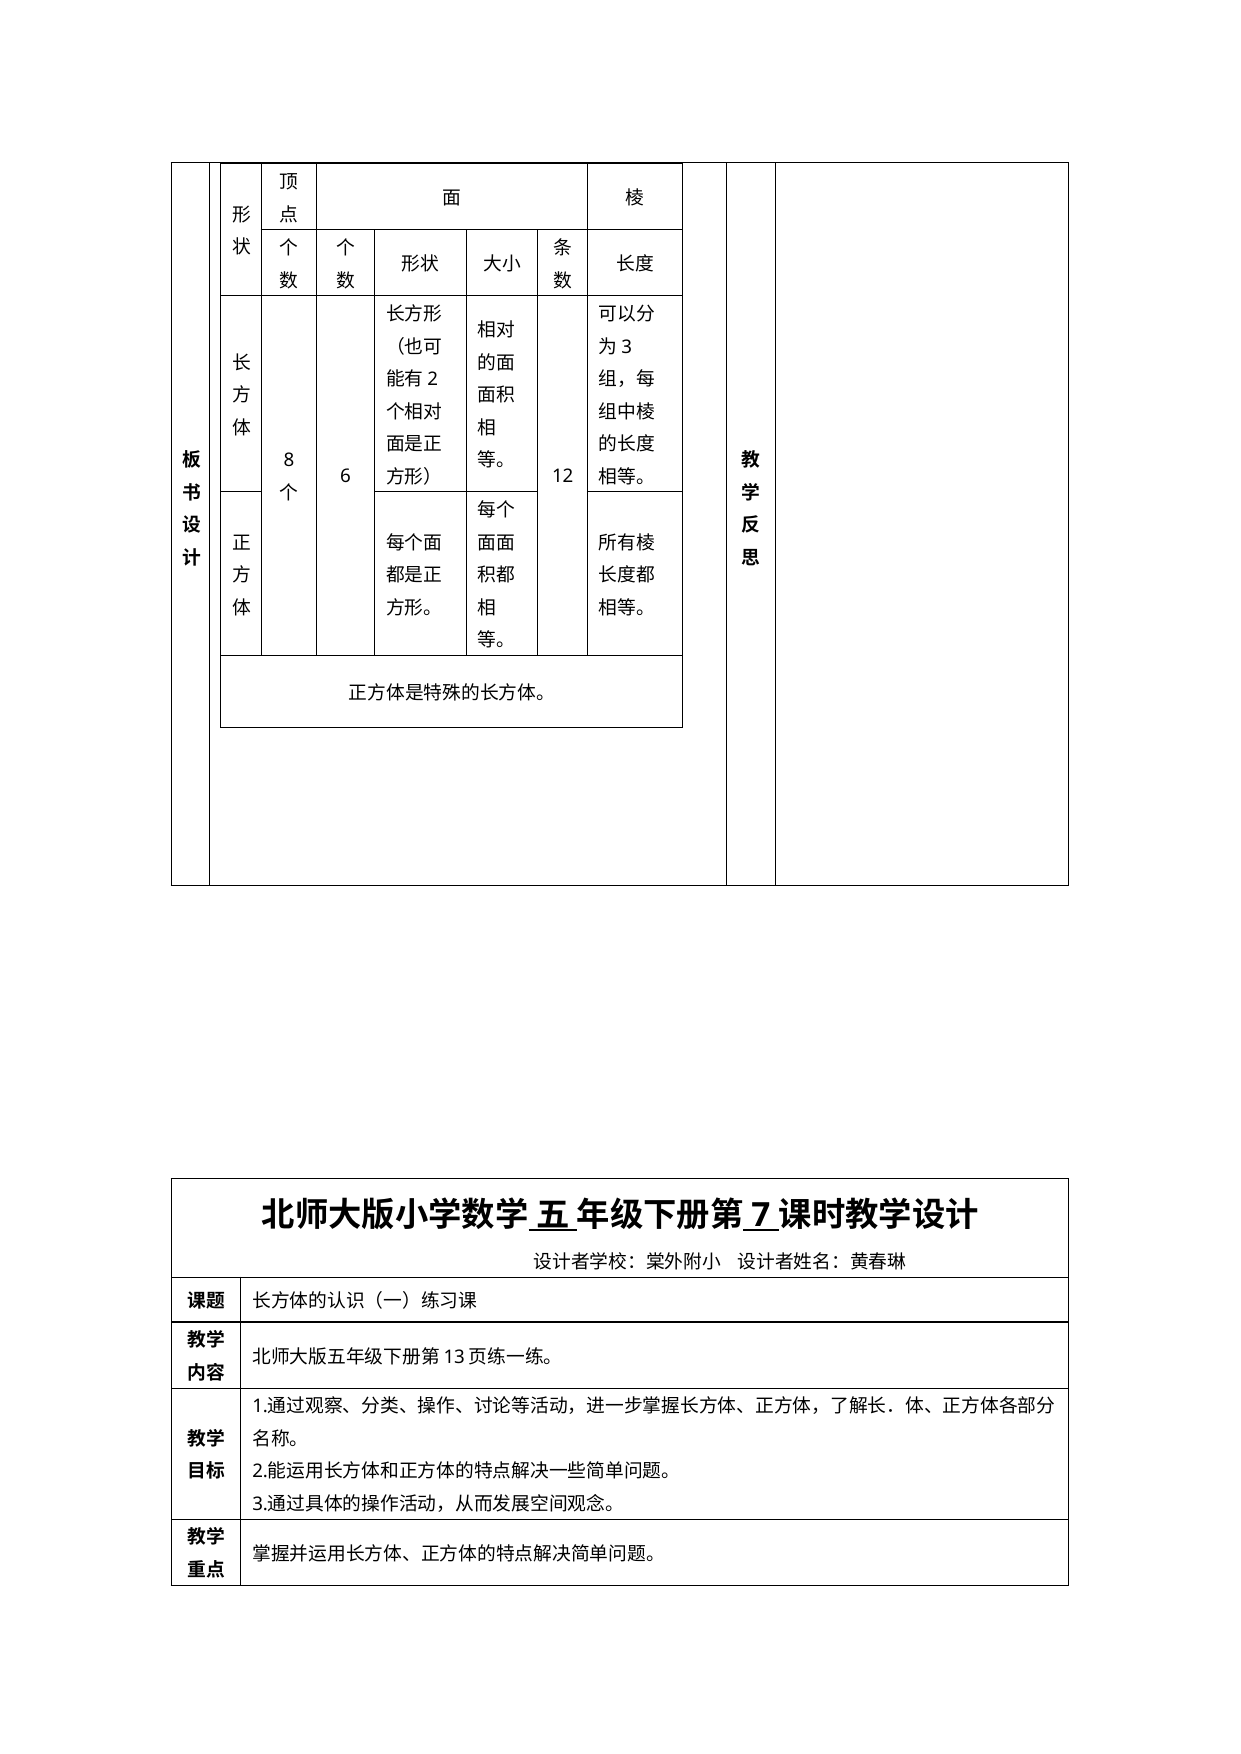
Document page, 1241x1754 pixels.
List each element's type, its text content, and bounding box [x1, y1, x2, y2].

table_cell 掌握并运用长方体、正方体的特点解决简单问题。 [241, 1520, 1068, 1584]
table_cell 北师大版五年级下册第13页练一练。 [241, 1323, 1068, 1387]
table_cell [776, 163, 1068, 884]
table_cell 1.通过观察、分类、操作、讨论等活动，进一步掌握长方体、正方体，了解长．体、正方体各部分名称。 2.能运用长方体和正方体的特点解决一些简单问题。 3.通过具体的操作活动，从而发展空间观念。 [241, 1389, 1068, 1518]
table_cell 课题 [172, 1278, 240, 1321]
table_cell 教学反思 [727, 163, 775, 884]
table_cell 长方体的认识（一）练习课 [241, 1278, 1068, 1321]
table_cell [210, 163, 726, 884]
table_cell 教学内容 [172, 1323, 240, 1387]
table_cell 教学重点 [172, 1520, 240, 1584]
table_cell 板书设计 [172, 163, 209, 884]
table_cell 教学目标 [172, 1389, 240, 1518]
table_header 北师大版小学数学 五 年级下册第 7 课时教学设计 设计者学校：棠外附小 设计者姓名：黄春琳 [172, 1179, 1068, 1277]
